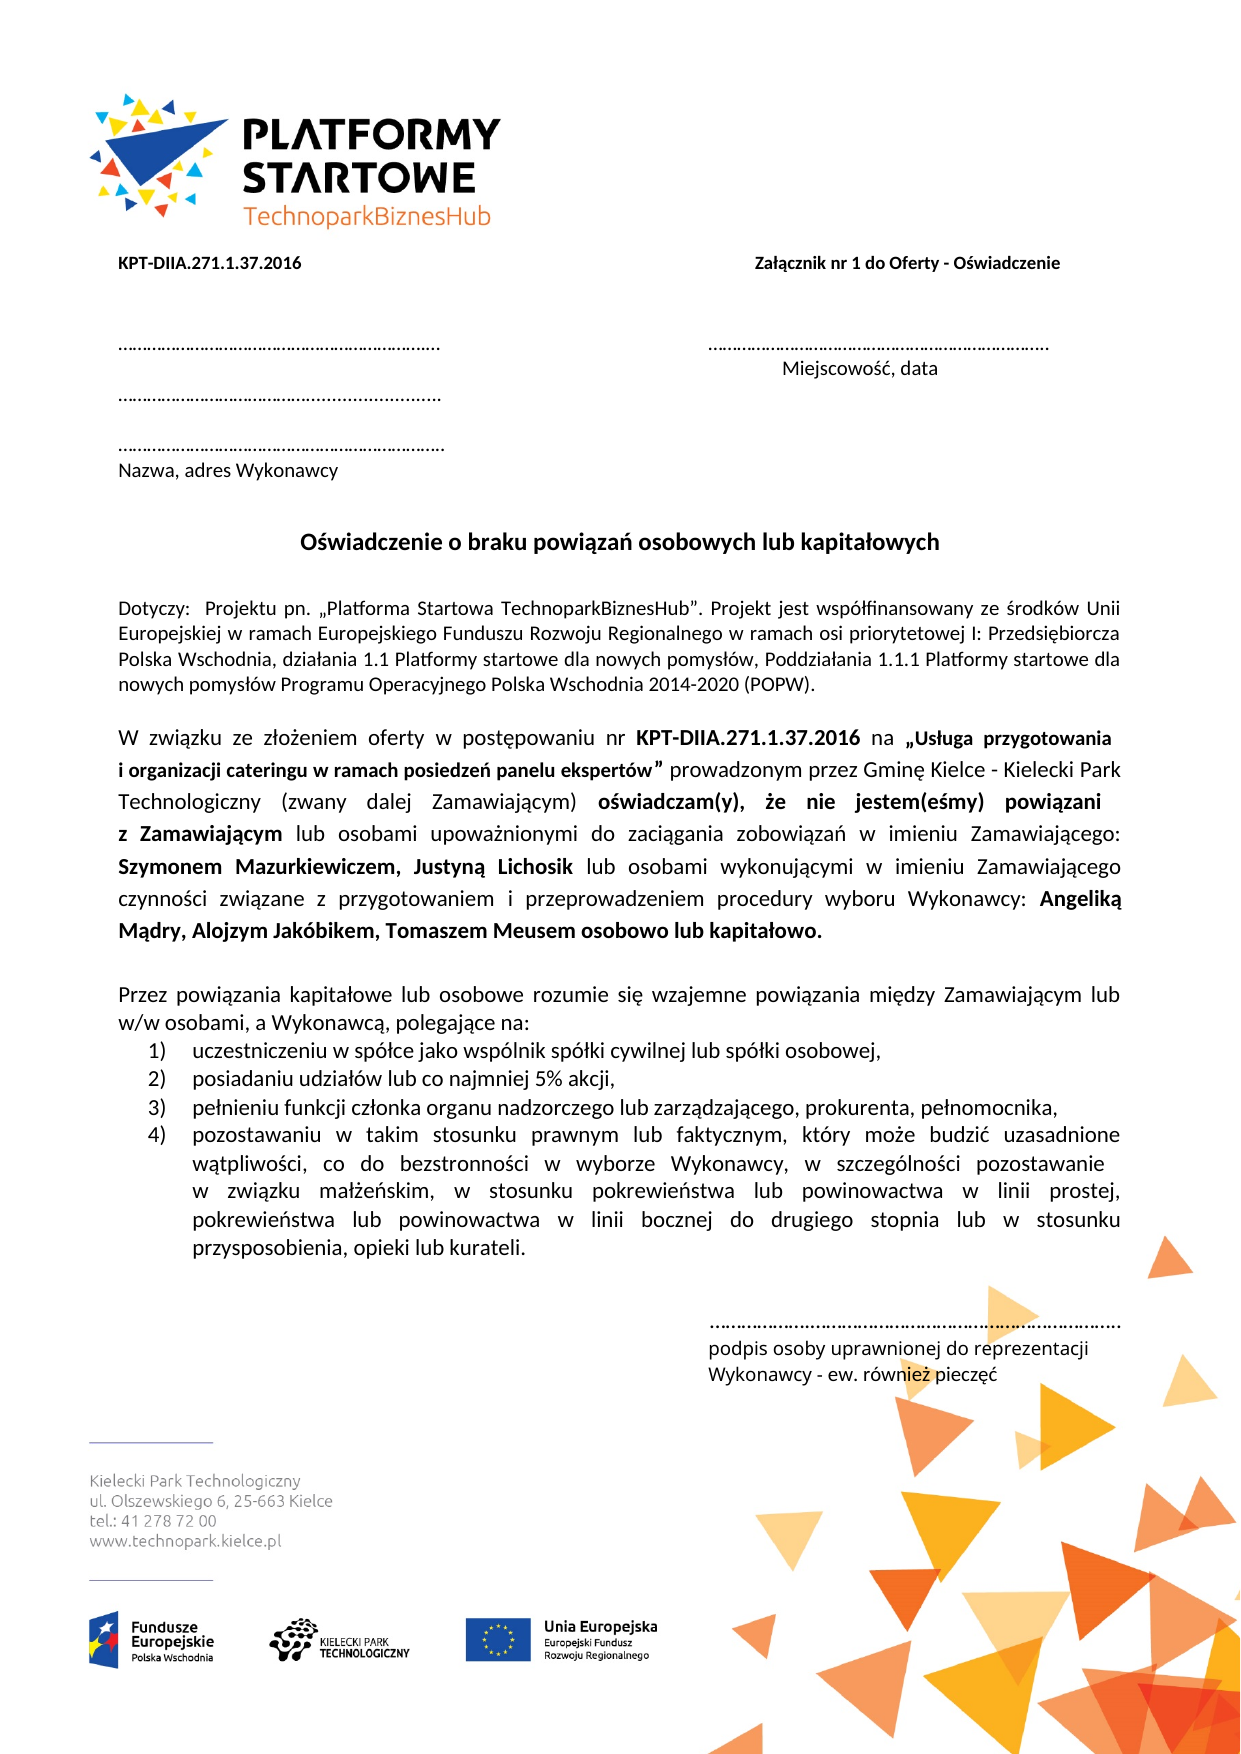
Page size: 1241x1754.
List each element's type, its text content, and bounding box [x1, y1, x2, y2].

list pozostawaniu w takim stosunku prawnym lub faktycznym, który może budzić uzasadnione wątpliwości, co do bezstronności w wyborze Wykonawcy, w szczególności pozostawanie w związku małżeńskim, w stosunku pokrewieństwa lub powinowactwa w linii prostej, pokrewieństwa lub powinowactwa w linii bocznej do drugiego stopnia lub w stosunku przysposobienia, opieki lub kurateli. [148, 1121, 1122, 1261]
text podpis osoby uprawnionej do reprezentacji Wykonawcy - ew. również pieczęć [708, 1336, 1122, 1387]
text ………………………………………………………….. Nazwa, adres Wykonawcy [118, 432, 1122, 482]
list pełnieniu funkcji członka organu nadzorczego lub zarządzającego, prokurenta, pełnomocnika, [148, 1093, 1122, 1121]
picture [0, 0, 1241, 1754]
text ……………….………………………………………………….. [118, 1298, 1122, 1336]
text Dotyczy: Projektu pn. „Platforma Startowa TechnoparkBiznesHub”. Projekt jest współfinansowany ze środków Unii Europejskiej w ramach Europejskiego Funduszu Rozwoju Regionalnego w ramach osi priorytetowej I: Przedsiębiorcza Polska Wschodnia, działania 1.1 Platformy startowe dla nowych pomysłów, Poddziałania 1.1.1 Platformy startowe dla nowych pomysłów Programu Operacyjnego Polska Wschodnia 2014-2020 (POPW). [118, 595, 1122, 697]
text Miejscowość, data [118, 355, 1122, 381]
text ……………………………………………………….… …………………………………………………………….. [118, 330, 1122, 355]
text W związku ze złożeniem oferty w postępowaniu nr KPT-DIIA.271.1.37.2016 na „Usługa przygotowania i organizacji cateringu w ramach posiedzeń panelu ekspertów” prowadzonym przez Gminę Kielce - Kielecki Park Technologiczny (zwany dalej Zamawiającym) oświadczam(y), że nie jestem(eśmy) powiązani z Zamawiającym lub osobami upoważnionymi do zaciągania zobowiązań w imieniu Zamawiającego: Szymonem Mazurkiewiczem, Justyną Lichosik lub osobami wykonującymi w imieniu Zamawiającego czynności związane z przygotowaniem i przeprowadzeniem procedury wyboru Wykonawcy: Angeliką Mądry, Alojzym Jakóbikem, Tomaszem Meusem osobowo lub kapitałowo. [118, 723, 1122, 944]
text KPT-DIIA.271.1.37.2016 Załącznik nr 1 do Oferty - Oświadczenie [118, 251, 1122, 274]
text Przez powiązania kapitałowe lub osobowe rozumie się wzajemne powiązania między Zamawiającym lub w/w osobami, a Wykonawcą, polegające na: [118, 981, 1122, 1037]
text Oświadczenie o braku powiązań osobowych lub kapitałowych [118, 520, 1122, 557]
list uczestniczeniu w spółce jako wspólnik spółki cywilnej lub spółki osobowej, [148, 1037, 1122, 1064]
text ………………………………….......................... [118, 381, 1122, 406]
list posiadaniu udziałów lub co najmniej 5% akcji, [148, 1064, 1122, 1093]
